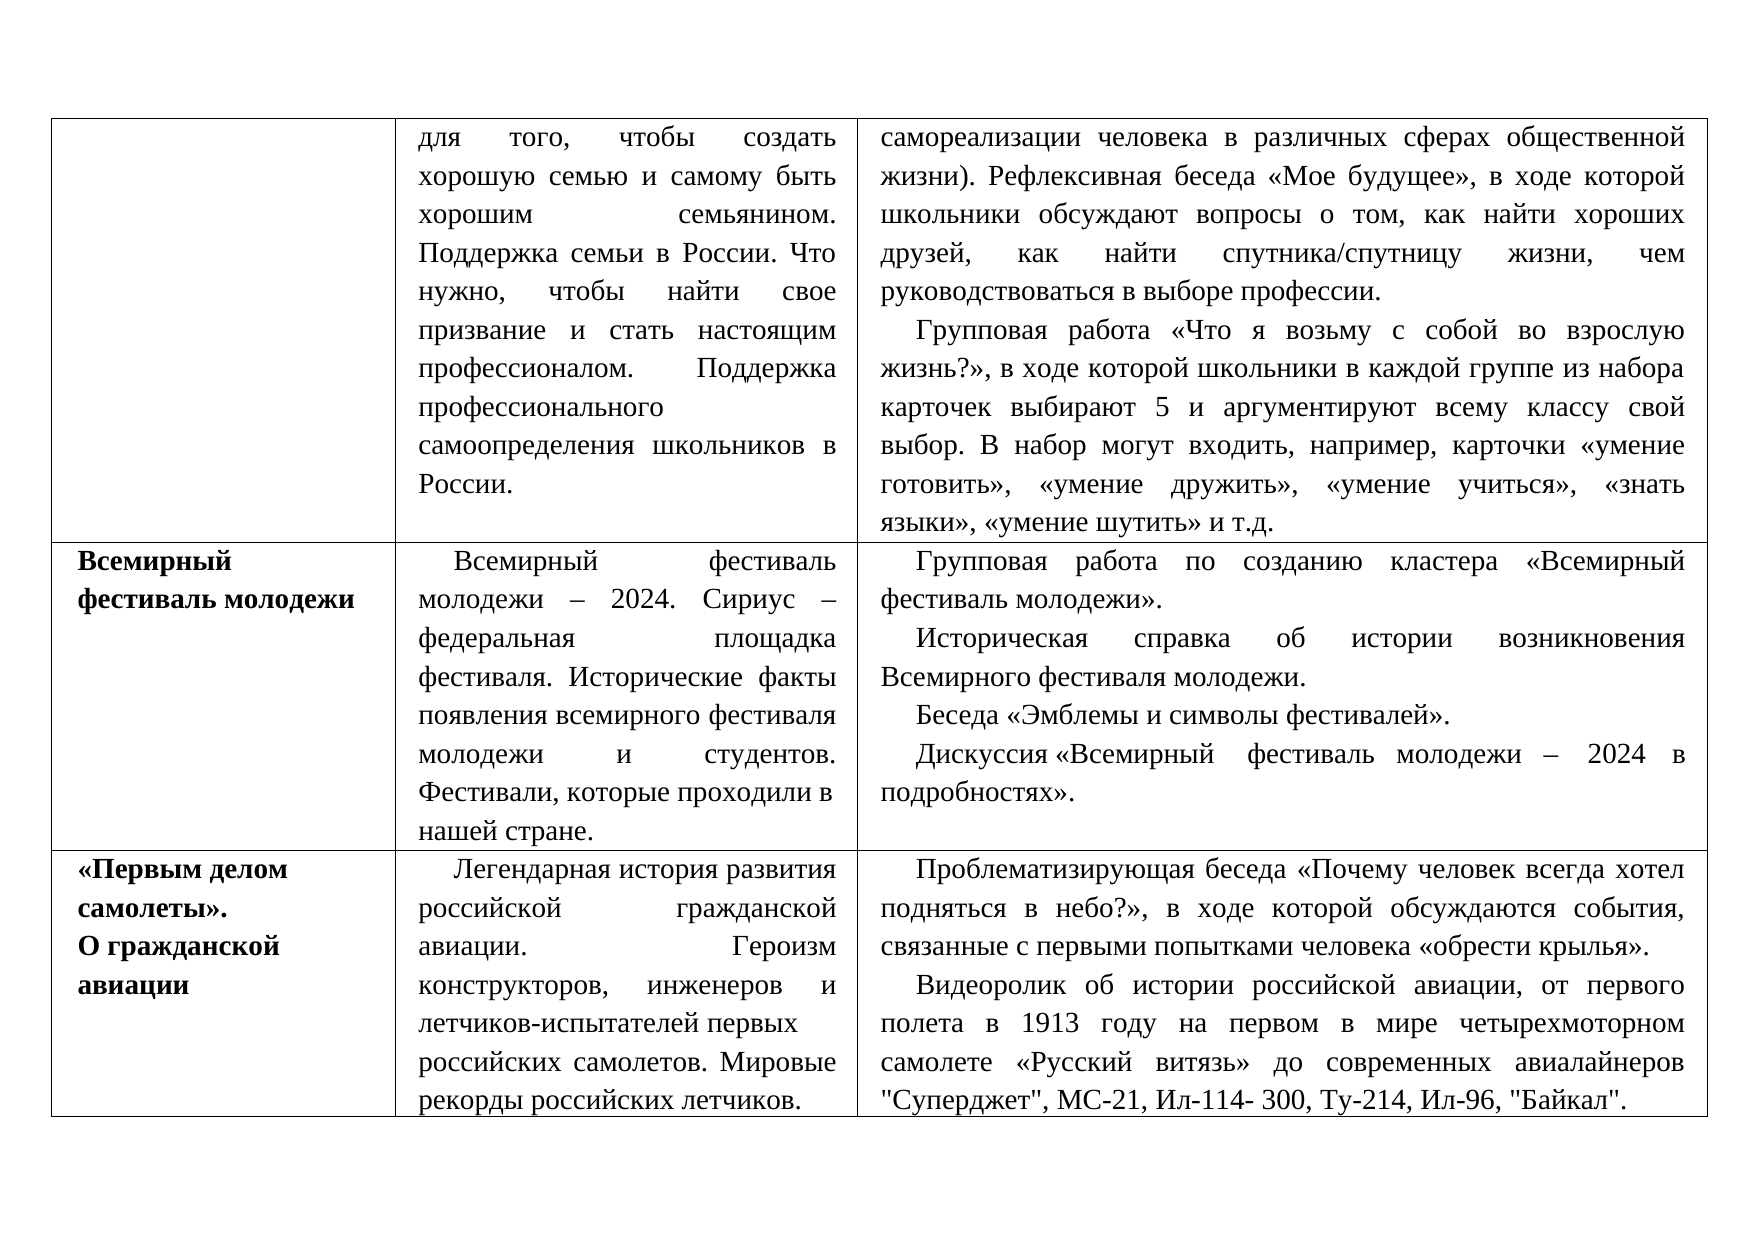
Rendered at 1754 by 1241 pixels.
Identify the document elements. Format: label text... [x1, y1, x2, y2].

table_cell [396, 851, 857, 1116]
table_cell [858, 119, 1707, 542]
table_cell Всемирный фестиваль молодежи – 2024. Сириус – федеральная площадка фестиваля. Исторические факты появления всемирного фестиваля молодежи и студентов. Фестивали, которые проходили в нашей стране. [396, 543, 857, 850]
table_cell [858, 851, 1707, 1116]
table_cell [52, 119, 395, 542]
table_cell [396, 119, 857, 542]
table_cell Групповая работа по созданию кластера «Всемирный фестиваль молодежи». Историческая справка об истории возникновения Всемирного фестиваля молодежи. Беседа «Эмблемы и символы фестивалей». Дискуссия «Всемирный фестиваль молодежи – 2024 в подробностях». [858, 543, 1707, 850]
table_cell Всемирный фестиваль молодежи [52, 543, 395, 850]
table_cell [52, 851, 395, 1116]
